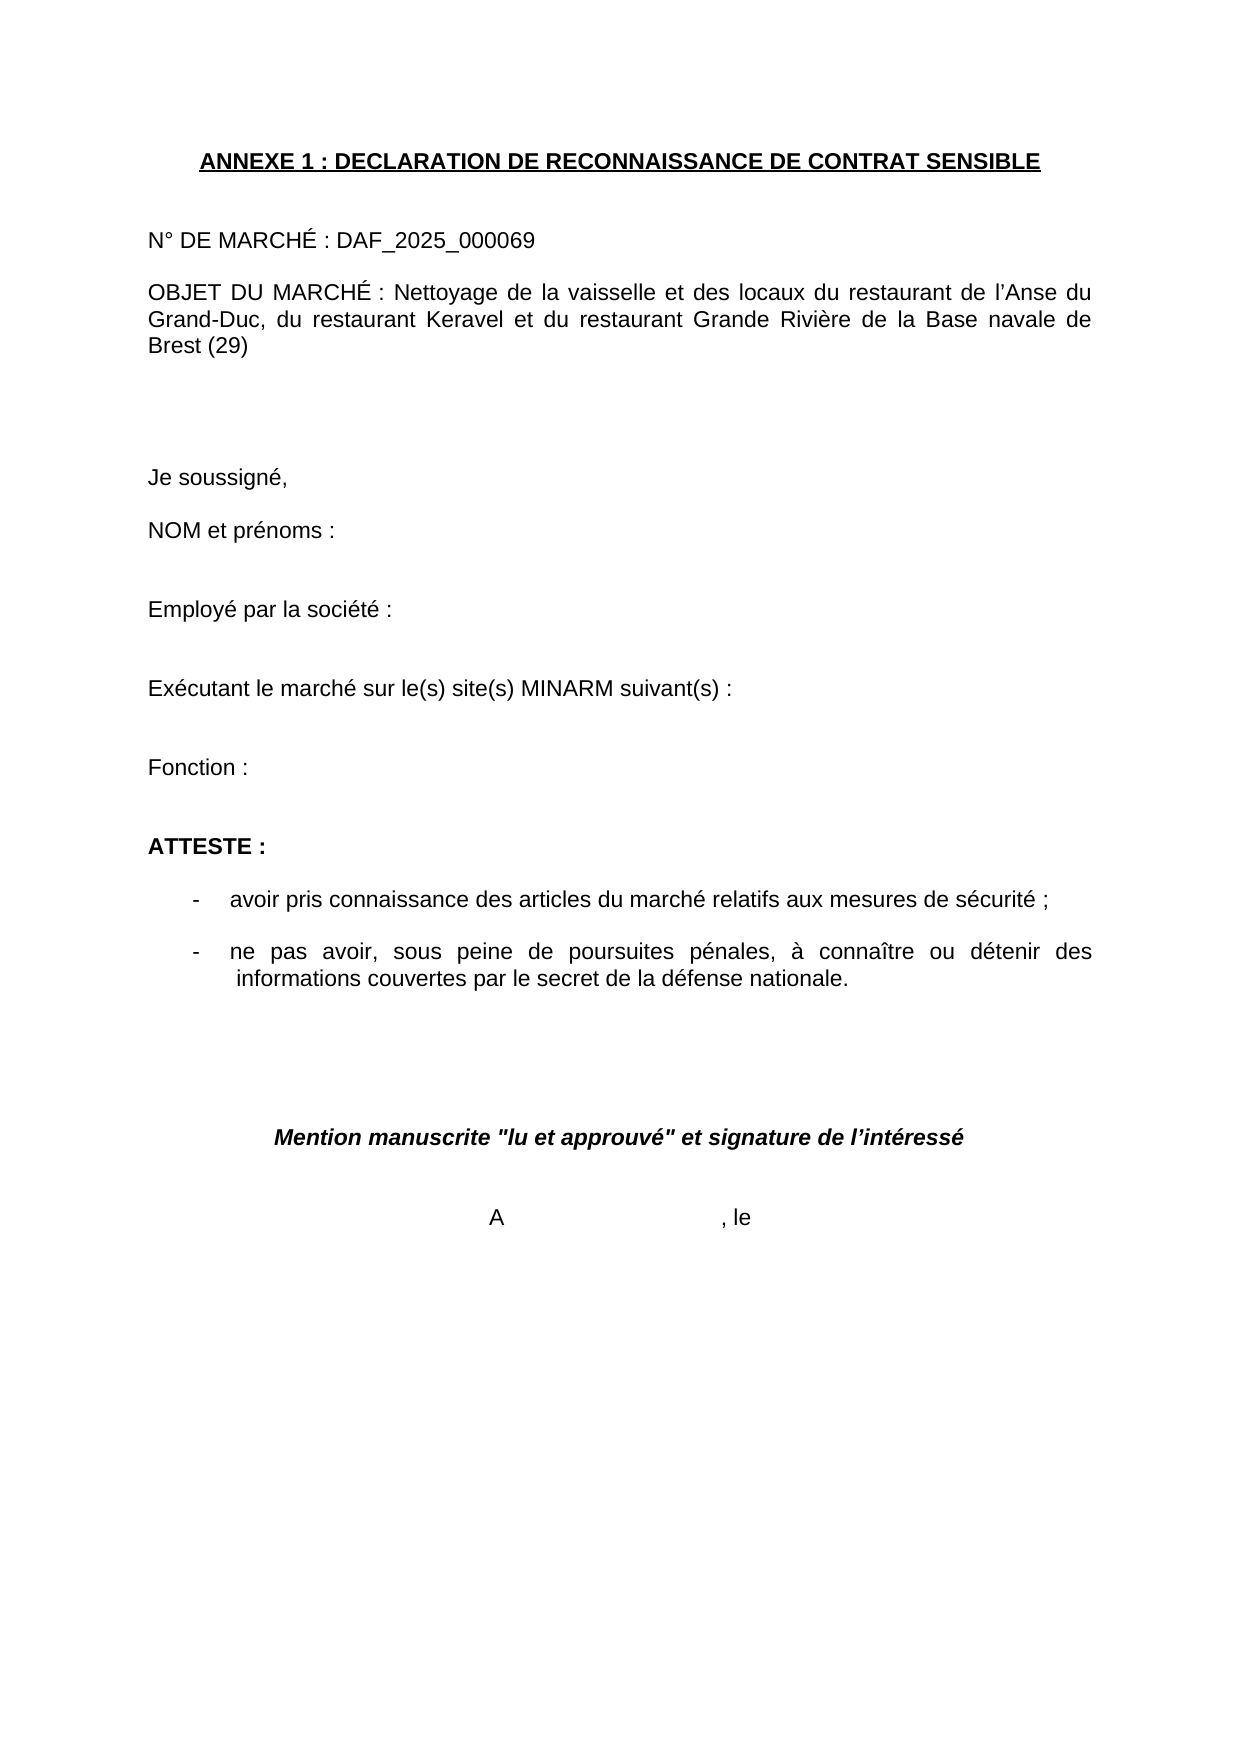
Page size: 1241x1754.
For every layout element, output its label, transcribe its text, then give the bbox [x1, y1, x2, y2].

text Objet du marché : Nettoyage de la vaisselle et des locaux du restaurant de l’Anse du Grand-Duc, du restaurant Keravel et du restaurant Grande Rivière de la Base navale de Brest (29) [148, 279, 1093, 358]
text Employé par la société : [148, 596, 1093, 622]
text ATTESTE : [148, 833, 1093, 859]
text A , le [148, 1203, 1093, 1230]
text Mention manuscrite "lu et approuvé" et signature de l’intéressé [148, 1124, 1093, 1151]
text Exécutant le marché sur le(s) site(s) MINARM suivant(s) : [148, 675, 1093, 701]
text ANNEXE 1 : DECLARATION DE RECONNAISSANCE DE CONTRAT SENSIBLE [148, 148, 1093, 174]
text Fonction : [148, 754, 1093, 780]
text N° de marché : DAF_2025_000069 [148, 227, 1093, 253]
list avoir pris connaissance des articles du marché relatifs aux mesures de sécurité ; [192, 886, 1093, 912]
list ne pas avoir, sous peine de poursuites pénales, à connaître ou détenir des informations couvertes par le secret de la défense nationale. [192, 938, 1093, 991]
text Je soussigné, [148, 464, 1093, 490]
text NOM et prénoms : [148, 517, 1093, 543]
